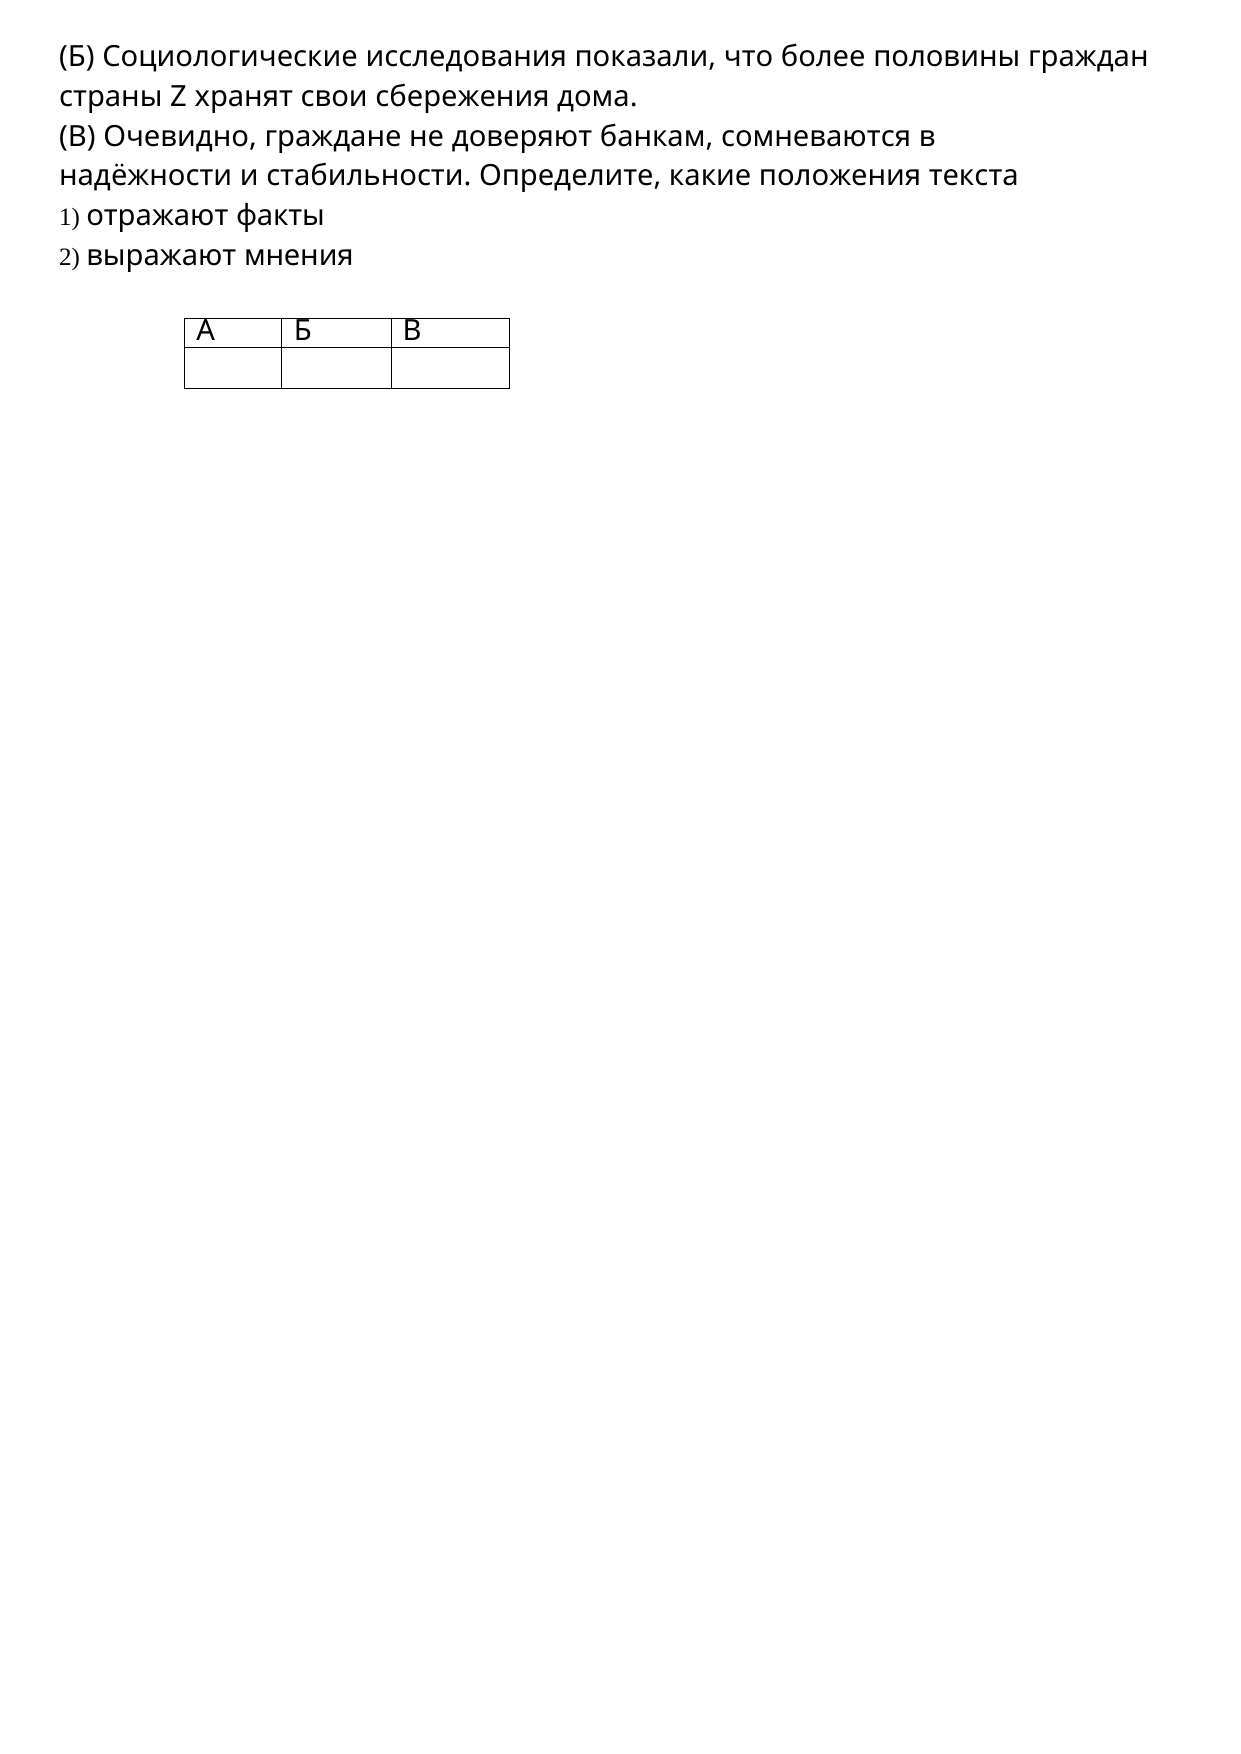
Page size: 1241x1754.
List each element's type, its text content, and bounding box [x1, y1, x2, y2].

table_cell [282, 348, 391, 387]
list выражают мнения [59, 234, 1211, 273]
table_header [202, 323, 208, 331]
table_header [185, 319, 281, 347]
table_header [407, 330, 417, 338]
text (Б) Социологические исследования показали, что более половины граждан страны Z хранят свои сбережения дома. [59, 35, 1211, 115]
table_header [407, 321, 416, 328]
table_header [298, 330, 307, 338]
text (В) Очевидно, граждане не доверяют банкам, сомневаются в надёжности и стабильности. Определите, какие положения текста [59, 115, 1073, 194]
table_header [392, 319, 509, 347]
list отражают факты [59, 194, 1211, 234]
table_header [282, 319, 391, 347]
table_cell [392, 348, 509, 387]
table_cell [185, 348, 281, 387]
